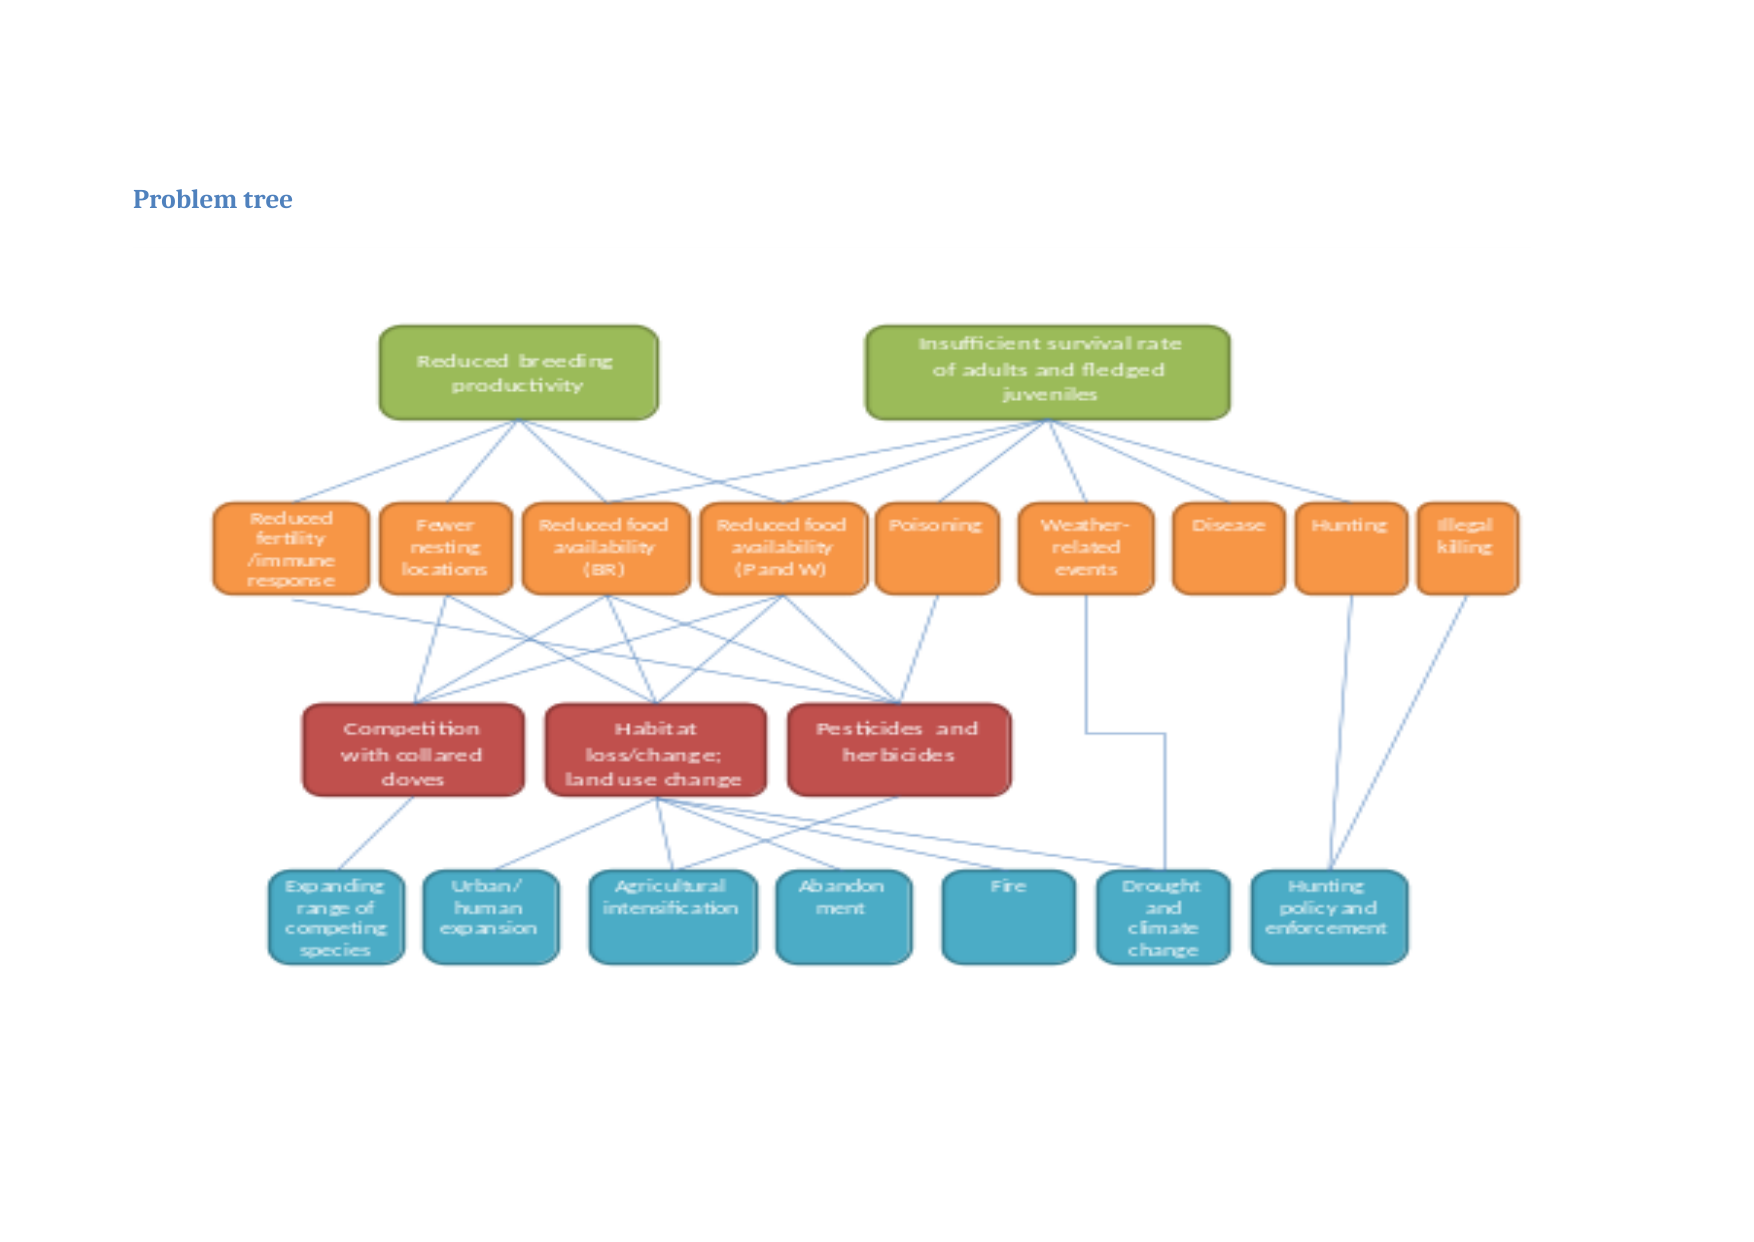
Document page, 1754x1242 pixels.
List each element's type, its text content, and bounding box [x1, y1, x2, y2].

text Problem tree [133, 184, 1658, 215]
